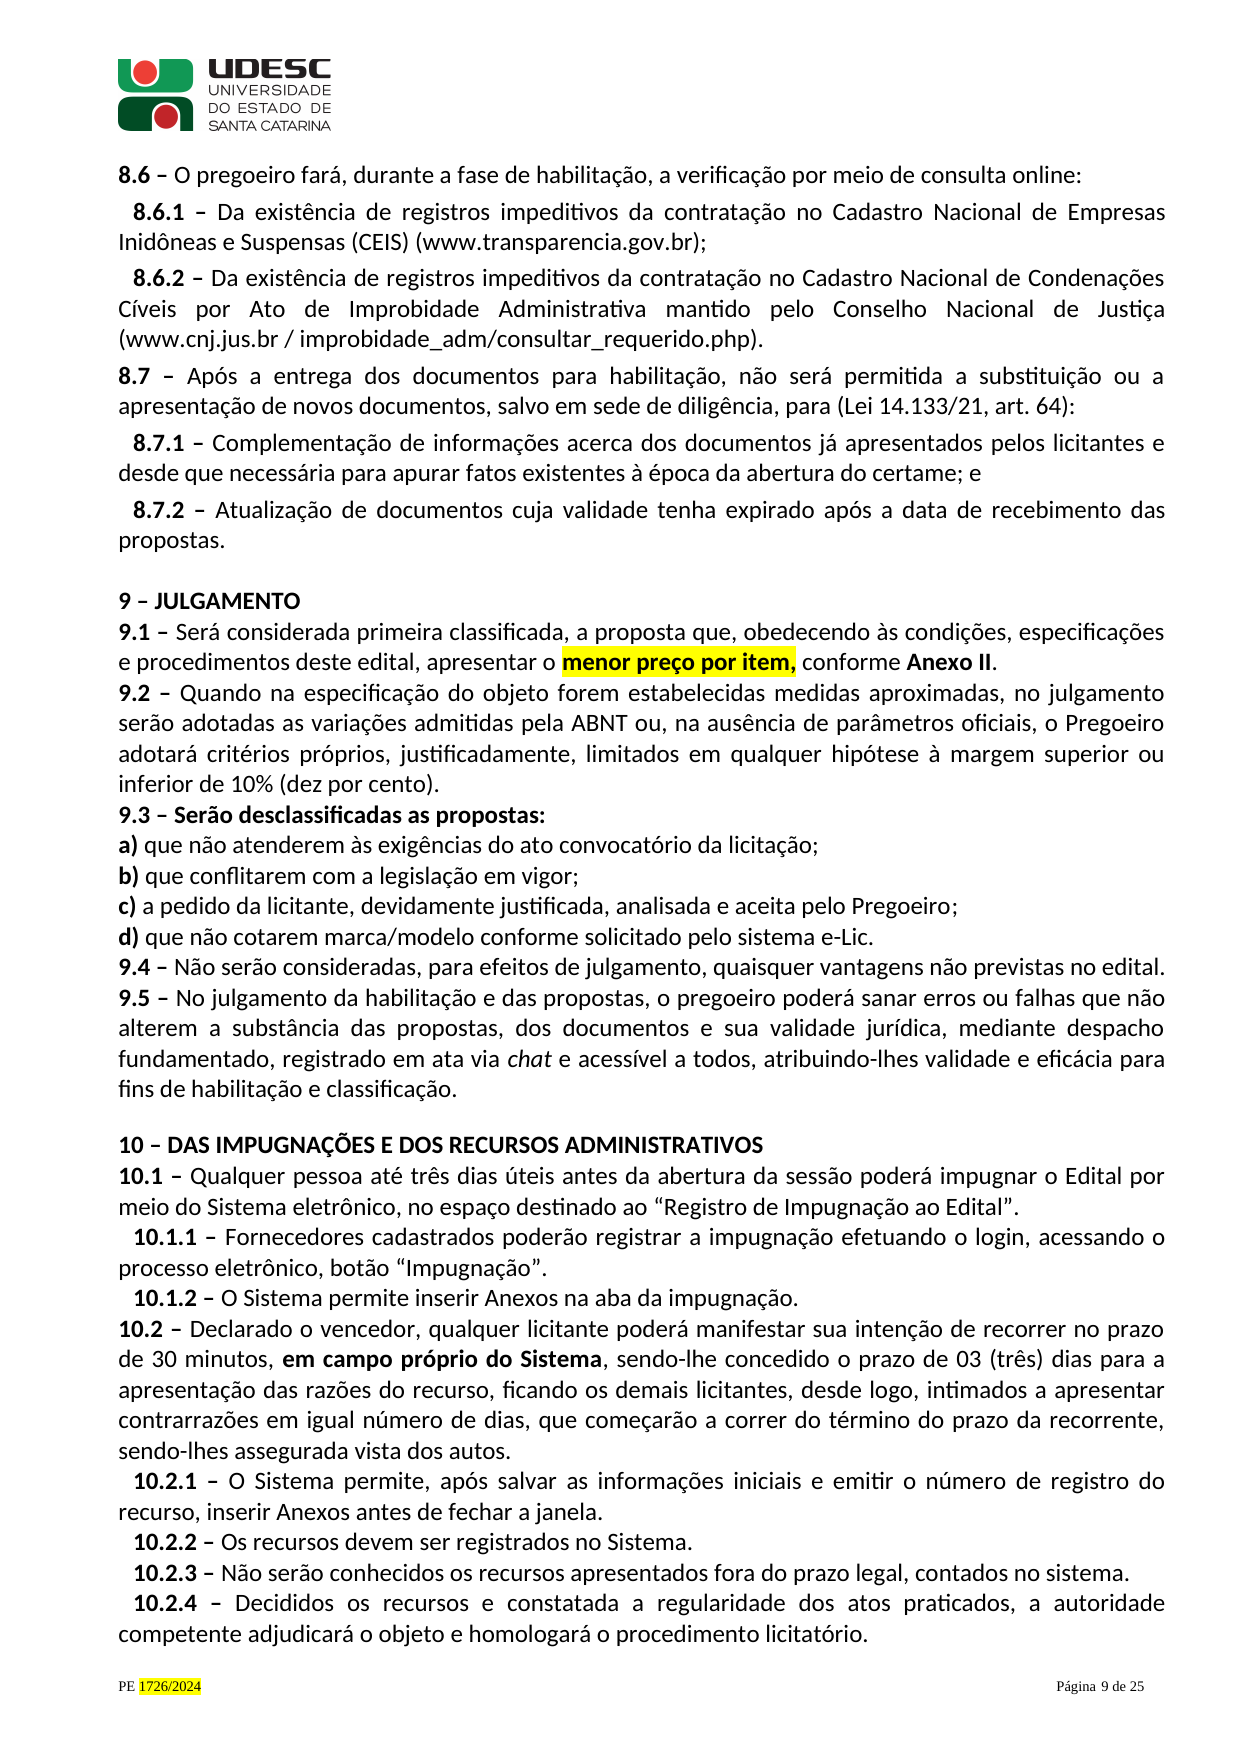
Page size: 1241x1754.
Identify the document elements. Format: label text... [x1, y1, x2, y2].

text 10.2.4 – Decididos os recursos e constatada a regularidade dos atos praticados, a autoridade competente adjudicará o objeto e homologará o procedimento licitatório. [118, 1587, 1166, 1648]
text 9.5 – No julgamento da habilitação e das propostas, o pregoeiro poderá sanar erros ou falhas que não alterem a substância das propostas, dos documentos e sua validade jurídica, mediante despacho fundamentado, registrado em ata via chat e acessível a todos, atribuindo-lhes validade e eficácia para fins de habilitação e classificação. [118, 982, 1166, 1104]
text b) que conflitarem com a legislação em vigor; [118, 860, 1166, 891]
text 8.6.1 – Da existência de registros impeditivos da contratação no Cadastro Nacional de Empresas Inidôneas e Suspensas (CEIS) (www.transparencia.gov.br); [118, 196, 1166, 257]
text 10.1.1 – Fornecedores cadastrados poderão registrar a impugnação efetuando o login, acessando o processo eletrônico, botão “Impugnação”. [118, 1221, 1166, 1282]
text c) a pedido da licitante, devidamente justificada, analisada e aceita pelo Pregoeiro; [118, 891, 1166, 921]
text 9.4 – Não serão consideradas, para efeitos de julgamento, quaisquer vantagens não previstas no edital. [118, 952, 1166, 982]
text 10.2.2 – Os recursos devem ser registrados no Sistema. [118, 1526, 1166, 1557]
text 10.1 – Qualquer pessoa até três dias úteis antes da abertura da sessão poderá impugnar o Edital por meio do Sistema eletrônico, no espaço destinado ao “Registro de Impugnação ao Edital”. [118, 1160, 1166, 1221]
text 10.2.1 – O Sistema permite, após salvar as informações iniciais e emitir o número de registro do recurso, inserir Anexos antes de fechar a janela. [118, 1465, 1166, 1526]
picture [118, 59, 331, 131]
text d) que não cotarem marca/modelo conforme solicitado pelo sistema e-Lic. [118, 921, 1166, 952]
text 8.7.1 – Complementação de informações acerca dos documentos já apresentados pelos licitantes e desde que necessária para apurar fatos existentes à época da abertura do certame; e [118, 427, 1166, 488]
text 8.6.2 – Da existência de registros impeditivos da contratação no Cadastro Nacional de Condenações Cíveis por Ato de Improbidade Administrativa mantido pelo Conselho Nacional de Justiça (www.cnj.jus.br / improbidade_adm/consultar_requerido.php). [118, 263, 1166, 354]
text 10 – DAS IMPUGNAÇÕES E DOS RECURSOS ADMINISTRATIVOS [118, 1129, 1166, 1160]
text 10.1.2 – O Sistema permite inserir Anexos na aba da impugnação. [118, 1282, 1166, 1313]
text 10.2.3 – Não serão conhecidos os recursos apresentados fora do prazo legal, contados no sistema. [118, 1557, 1166, 1587]
text 9 – JULGAMENTO [118, 585, 1166, 616]
text 8.6 – O pregoeiro fará, durante a fase de habilitação, a verificação por meio de consulta online: [118, 159, 1166, 190]
text 8.7.2 – Atualização de documentos cuja validade tenha expirado após a data de recebimento das propostas. [118, 494, 1166, 555]
text 10.2 – Declarado o vencedor, qualquer licitante poderá manifestar sua intenção de recorrer no prazo de 30 minutos, em campo próprio do Sistema, sendo-lhe concedido o prazo de 03 (três) dias para a apresentação das razões do recurso, ficando os demais licitantes, desde logo, intimados a apresentar contrarrazões em igual número de dias, que começarão a correr do término do prazo da recorrente, sendo-lhes assegurada vista dos autos. [118, 1313, 1166, 1465]
text 9.1 – Será considerada primeira classificada, a proposta que, obedecendo às condições, especificações e procedimentos deste edital, apresentar o menor preço , conforme Anexo II. [118, 616, 1166, 677]
text 8.7 – Após a entrega dos documentos para habilitação, não será permitida a substituição ou a apresentação de novos documentos, salvo em sede de diligência, para (Lei 14.133/21, art. 64): [118, 360, 1166, 421]
text 9.2 – Quando na especificação do objeto forem estabelecidas medidas aproximadas, no julgamento serão adotadas as variações admitidas pela ABNT ou, na ausência de parâmetros oficiais, o Pregoeiro adotará critérios próprios, justificadamente, limitados em qualquer hipótese à margem superior ou inferior de 10% (dez por cento). [118, 677, 1166, 799]
text 9.3 – Serão desclassificadas as propostas: [118, 799, 1166, 829]
text a) que não atenderem às exigências do ato convocatório da licitação; [118, 829, 1166, 860]
